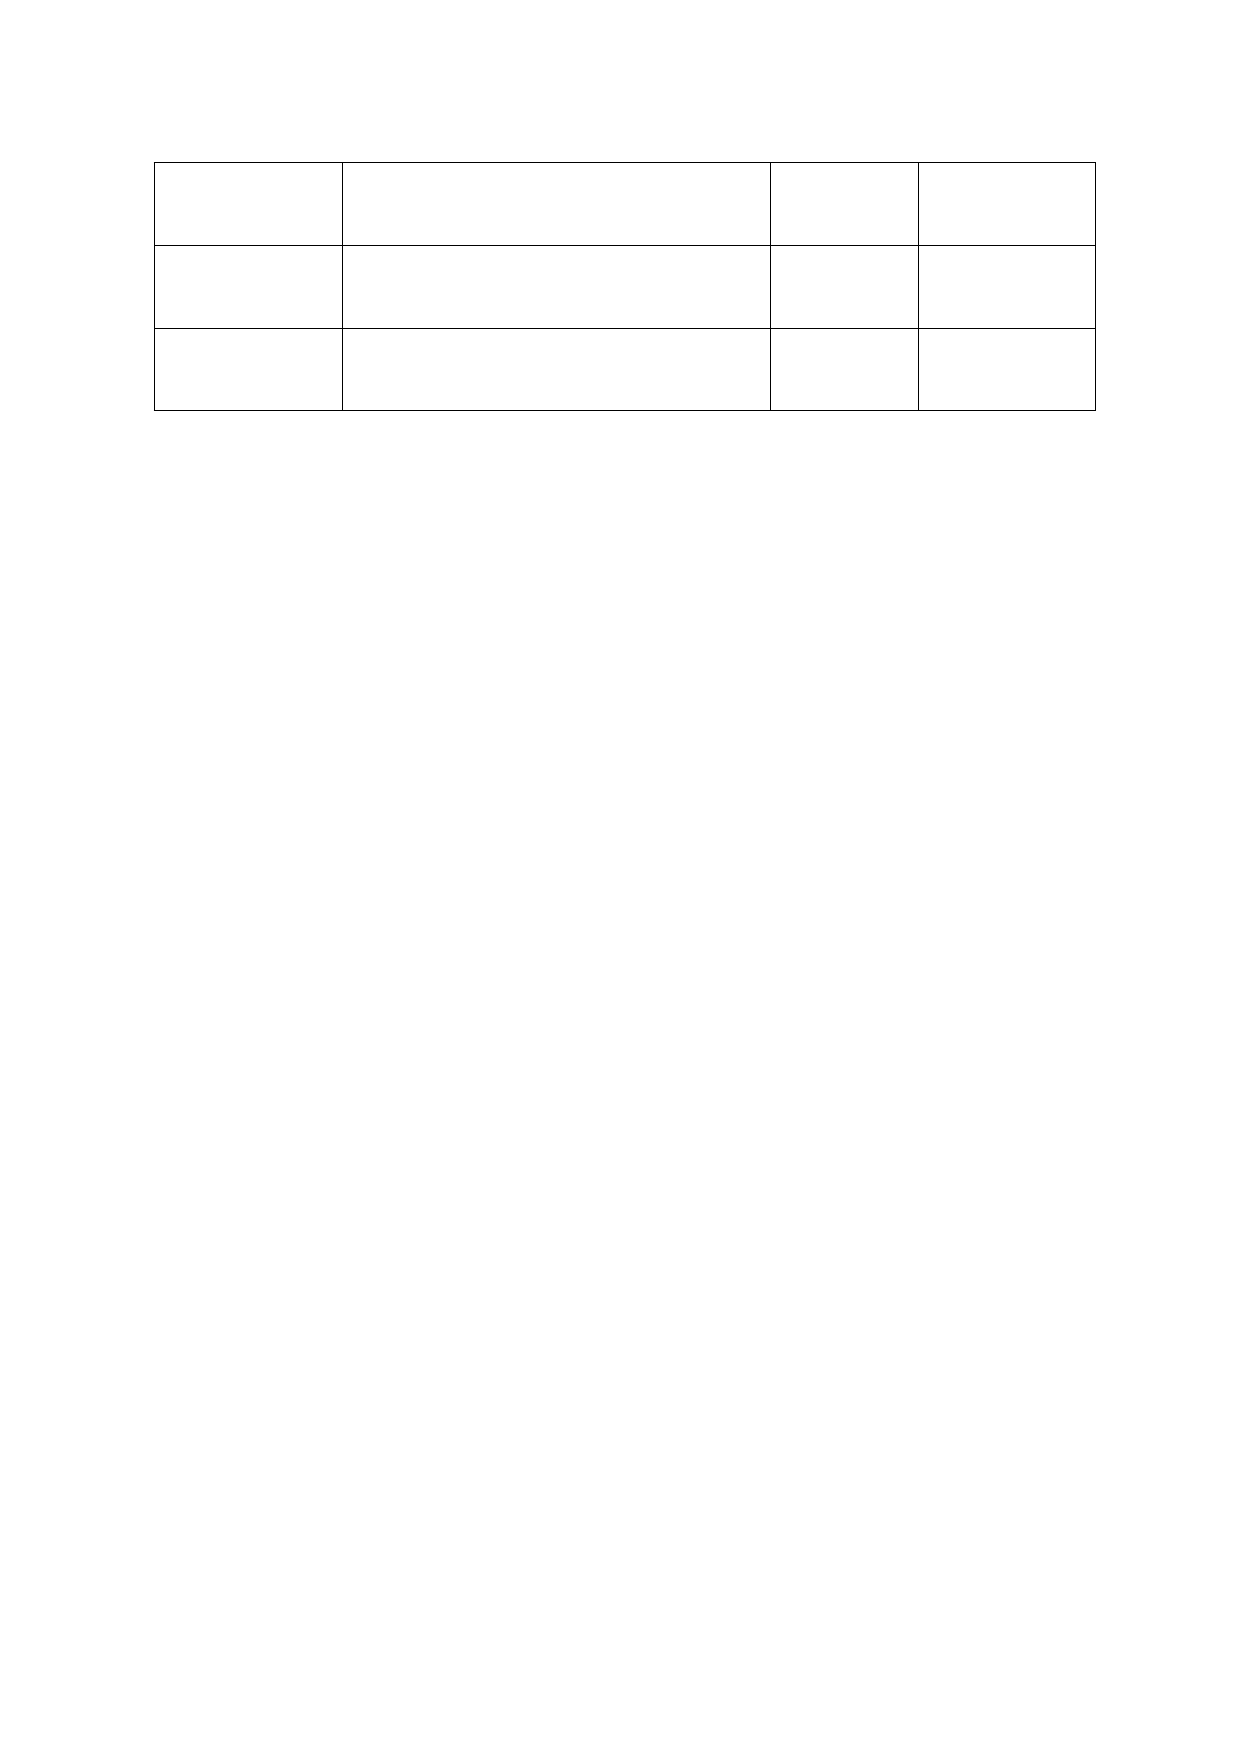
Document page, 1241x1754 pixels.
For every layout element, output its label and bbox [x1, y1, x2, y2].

table_cell [155, 329, 342, 410]
table_cell [155, 246, 342, 327]
table_cell [343, 329, 770, 410]
table_cell [343, 163, 770, 245]
table_cell [919, 329, 1095, 410]
table_cell [771, 246, 918, 327]
table_cell [771, 329, 918, 410]
table_cell [343, 246, 770, 327]
table_cell [919, 163, 1095, 245]
table_cell [919, 246, 1095, 327]
table_cell [155, 163, 342, 245]
table_cell [771, 163, 918, 245]
